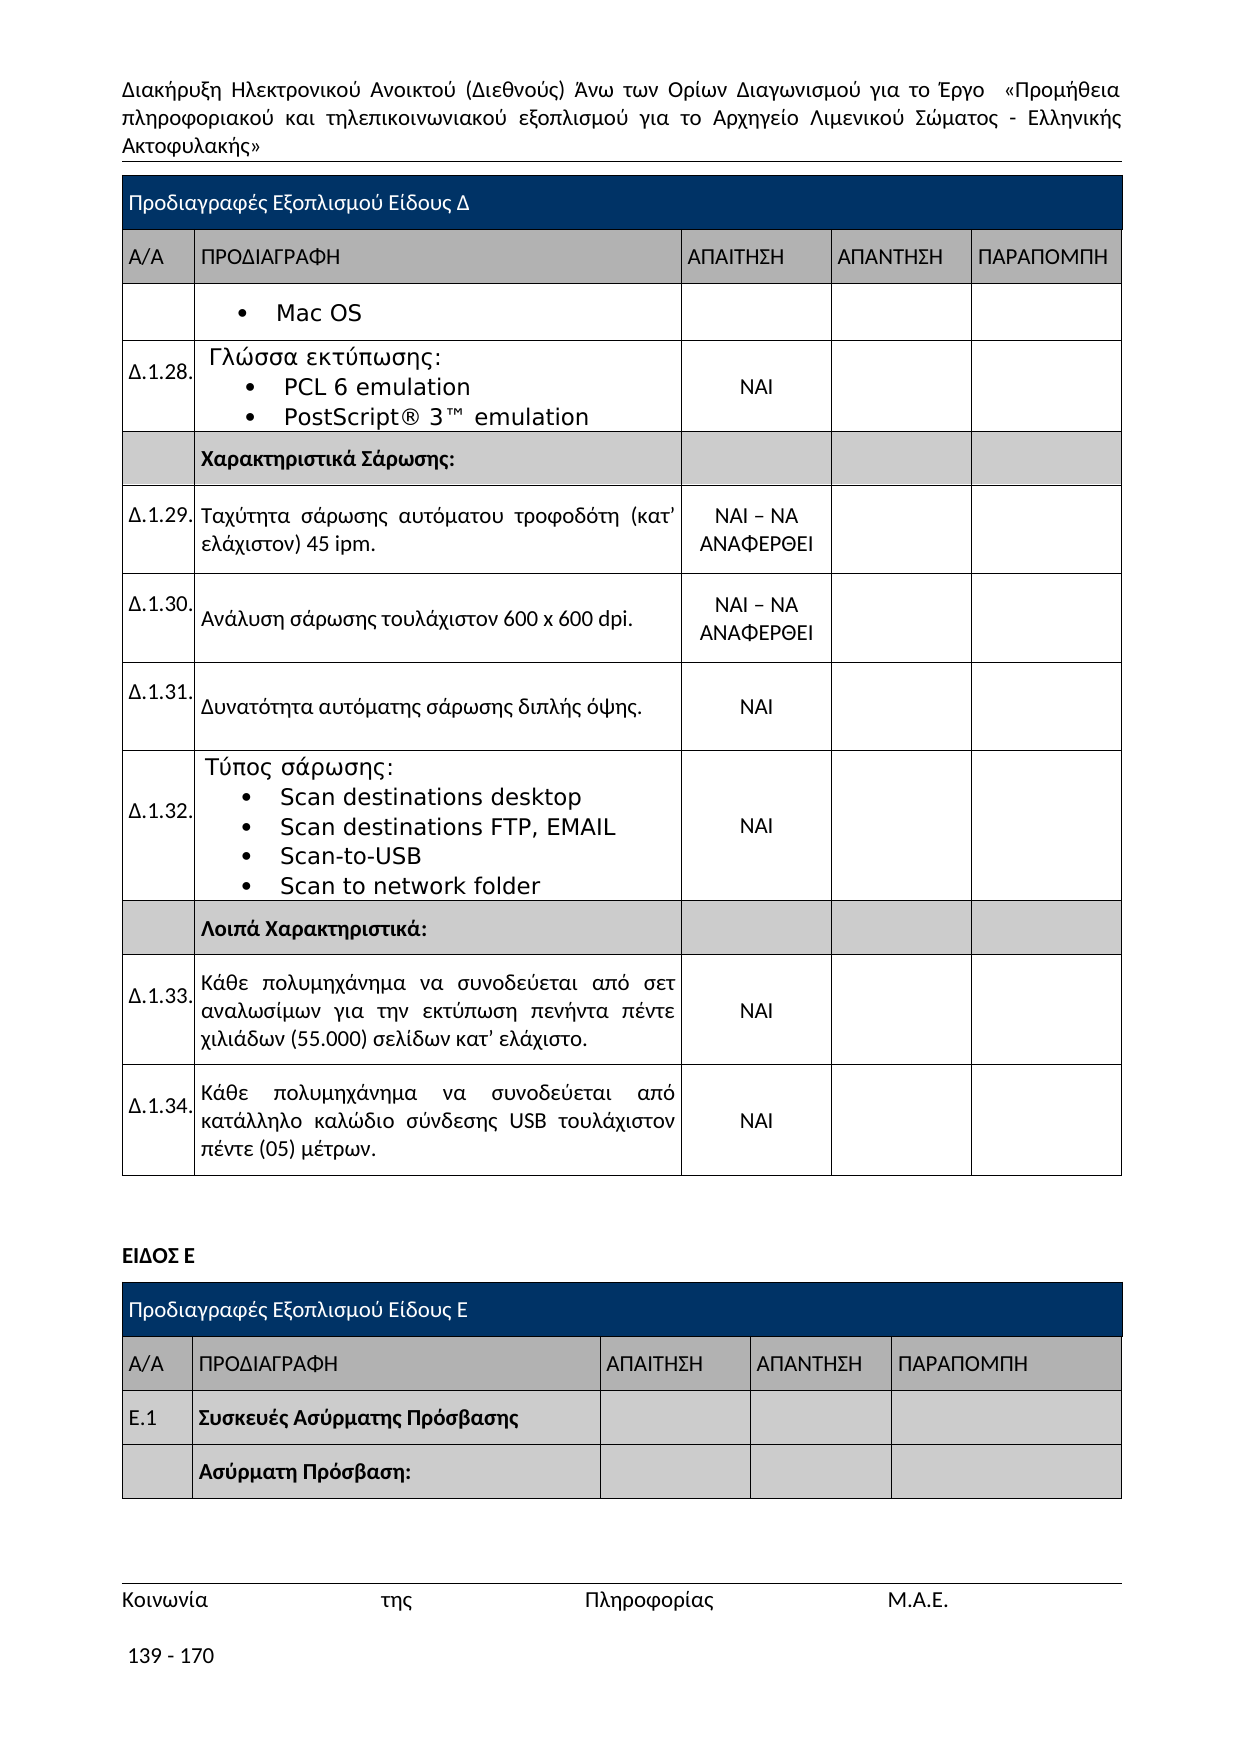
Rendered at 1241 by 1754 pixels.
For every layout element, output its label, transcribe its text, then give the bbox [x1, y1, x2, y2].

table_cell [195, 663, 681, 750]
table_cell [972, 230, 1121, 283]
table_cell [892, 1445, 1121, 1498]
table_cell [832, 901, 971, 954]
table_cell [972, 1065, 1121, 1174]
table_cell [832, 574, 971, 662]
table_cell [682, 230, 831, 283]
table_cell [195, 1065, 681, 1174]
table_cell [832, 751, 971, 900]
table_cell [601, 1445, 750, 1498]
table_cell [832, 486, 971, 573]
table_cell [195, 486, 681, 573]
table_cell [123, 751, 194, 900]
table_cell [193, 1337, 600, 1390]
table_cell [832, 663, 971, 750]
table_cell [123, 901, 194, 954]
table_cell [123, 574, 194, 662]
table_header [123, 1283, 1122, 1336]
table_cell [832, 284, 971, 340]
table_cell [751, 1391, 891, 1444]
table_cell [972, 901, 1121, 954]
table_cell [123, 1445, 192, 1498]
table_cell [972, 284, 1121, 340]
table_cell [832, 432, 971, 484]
text ΕΙΔΟΣ Ε [122, 1241, 1122, 1269]
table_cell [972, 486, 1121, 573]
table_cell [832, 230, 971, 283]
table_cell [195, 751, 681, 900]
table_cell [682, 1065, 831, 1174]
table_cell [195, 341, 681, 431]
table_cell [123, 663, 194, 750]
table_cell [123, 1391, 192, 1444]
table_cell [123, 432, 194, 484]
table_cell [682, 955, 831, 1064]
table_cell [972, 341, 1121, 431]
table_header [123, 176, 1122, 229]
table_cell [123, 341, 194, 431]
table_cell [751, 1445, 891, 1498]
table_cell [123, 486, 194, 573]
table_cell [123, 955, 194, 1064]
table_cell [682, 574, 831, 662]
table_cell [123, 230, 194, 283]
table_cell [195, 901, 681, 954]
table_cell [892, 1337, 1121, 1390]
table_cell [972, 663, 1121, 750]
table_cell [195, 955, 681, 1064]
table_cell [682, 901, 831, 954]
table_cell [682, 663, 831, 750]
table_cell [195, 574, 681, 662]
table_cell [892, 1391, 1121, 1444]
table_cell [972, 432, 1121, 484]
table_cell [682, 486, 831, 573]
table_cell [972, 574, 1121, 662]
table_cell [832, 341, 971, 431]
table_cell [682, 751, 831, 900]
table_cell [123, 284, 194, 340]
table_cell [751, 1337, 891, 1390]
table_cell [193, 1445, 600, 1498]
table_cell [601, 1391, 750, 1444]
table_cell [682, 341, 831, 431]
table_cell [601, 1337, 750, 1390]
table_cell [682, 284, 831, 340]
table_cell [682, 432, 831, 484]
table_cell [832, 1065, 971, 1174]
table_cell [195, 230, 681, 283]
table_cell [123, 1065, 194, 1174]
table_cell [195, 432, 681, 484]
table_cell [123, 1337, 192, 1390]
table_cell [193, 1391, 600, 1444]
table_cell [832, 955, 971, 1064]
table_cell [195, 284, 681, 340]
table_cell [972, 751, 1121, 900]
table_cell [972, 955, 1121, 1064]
